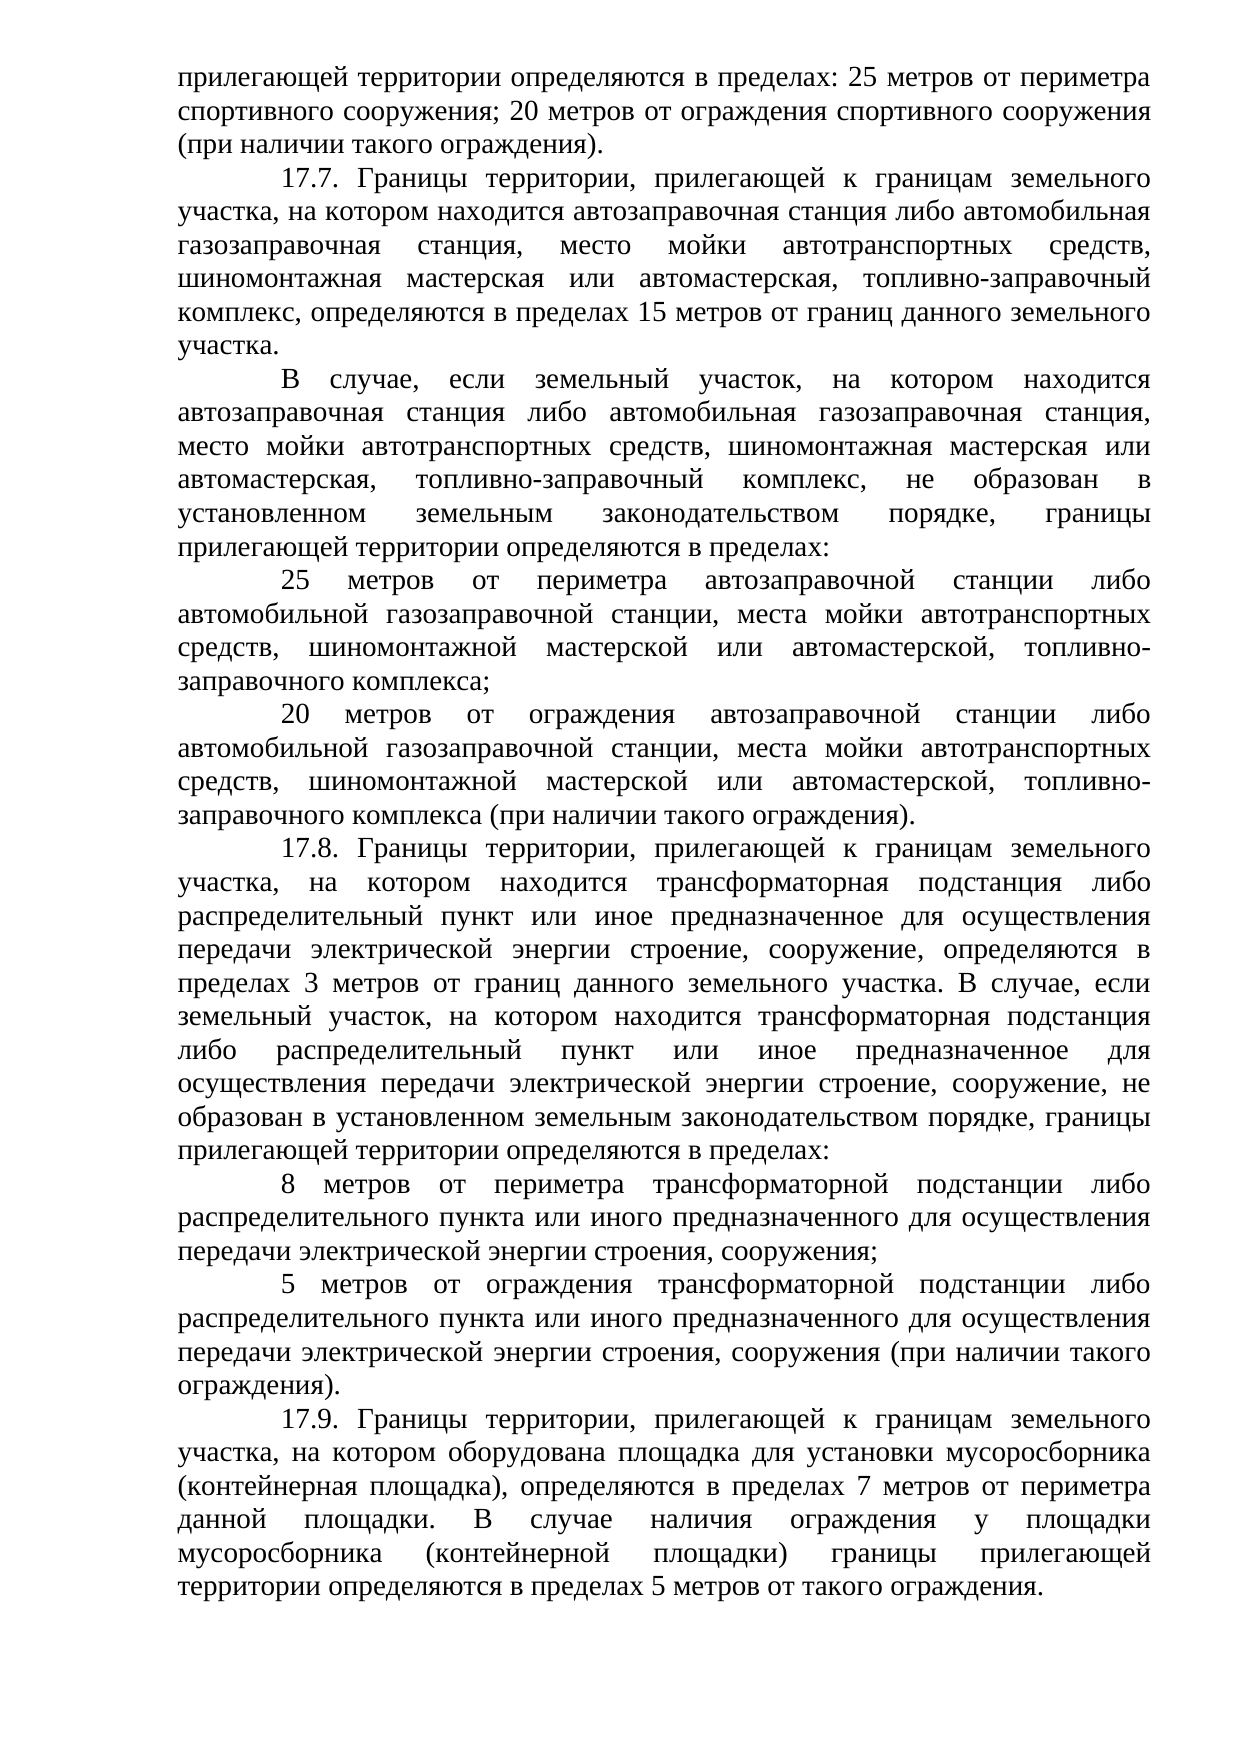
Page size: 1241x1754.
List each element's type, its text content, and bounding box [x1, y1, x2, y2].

text 20 метров от ограждения автозаправочной станции либо автомобильной газозаправочной станции, места мойки автотранспортных средств, шиномонтажной мастерской или автомастерской, топливно-заправочного комплекса (при наличии такого ограждения). [177, 696, 1152, 831]
text 25 метров от периметра автозаправочной станции либо автомобильной газозаправочной станции, места мойки автотранспортных средств, шиномонтажной мастерской или автомастерской, топливно-заправочного комплекса; [177, 562, 1152, 696]
text 17.9. Границы территории, прилегающей к границам земельного участка, на котором оборудована площадка для установки мусоросборника (контейнерная площадка), определяются в пределах 7 метров от периметра данной площадки. В случае наличия ограждения у площадки мусоросборника (контейнерной площадки) границы прилегающей территории определяются в пределах 5 метров от такого ограждения. [177, 1401, 1152, 1602]
text 8 метров от периметра трансформаторной подстанции либо распределительного пункта или иного предназначенного для осуществления передачи электрической энергии строения, сооружения; [177, 1166, 1152, 1267]
text 17.8. Границы территории, прилегающей к границам земельного участка, на котором находится трансформаторная подстанция либо распределительный пункт или иное предназначенное для осуществления передачи электрической энергии строение, сооружение, определяются в пределах 3 метров от границ данного земельного участка. В случае, если земельный участок, на котором находится трансформаторная подстанция либо распределительный пункт или иное предназначенное для осуществления передачи электрической энергии строение, сооружение, не образован в установленном земельным законодательством порядке, границы прилегающей территории определяются в пределах: [177, 831, 1152, 1166]
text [177, 59, 1152, 160]
text В случае, если земельный участок, на котором находится автозаправочная станция либо автомобильная газозаправочная станция, место мойки автотранспортных средств, шиномонтажная мастерская или автомастерская, топливно-заправочный комплекс, не образован в установленном земельным законодательством порядке, границы прилегающей территории определяются в пределах: [177, 361, 1152, 562]
text 17.7. Границы территории, прилегающей к границам земельного участка, на котором находится автозаправочная станция либо автомобильная газозаправочная станция, место мойки автотранспортных средств, шиномонтажная мастерская или автомастерская, топливно-заправочный комплекс, определяются в пределах 15 метров от границ данного земельного участка. [177, 160, 1152, 361]
text 5 метров от ограждения трансформаторной подстанции либо распределительного пункта или иного предназначенного для осуществления передачи электрической энергии строения, сооружения (при наличии такого ограждения). [177, 1267, 1152, 1401]
